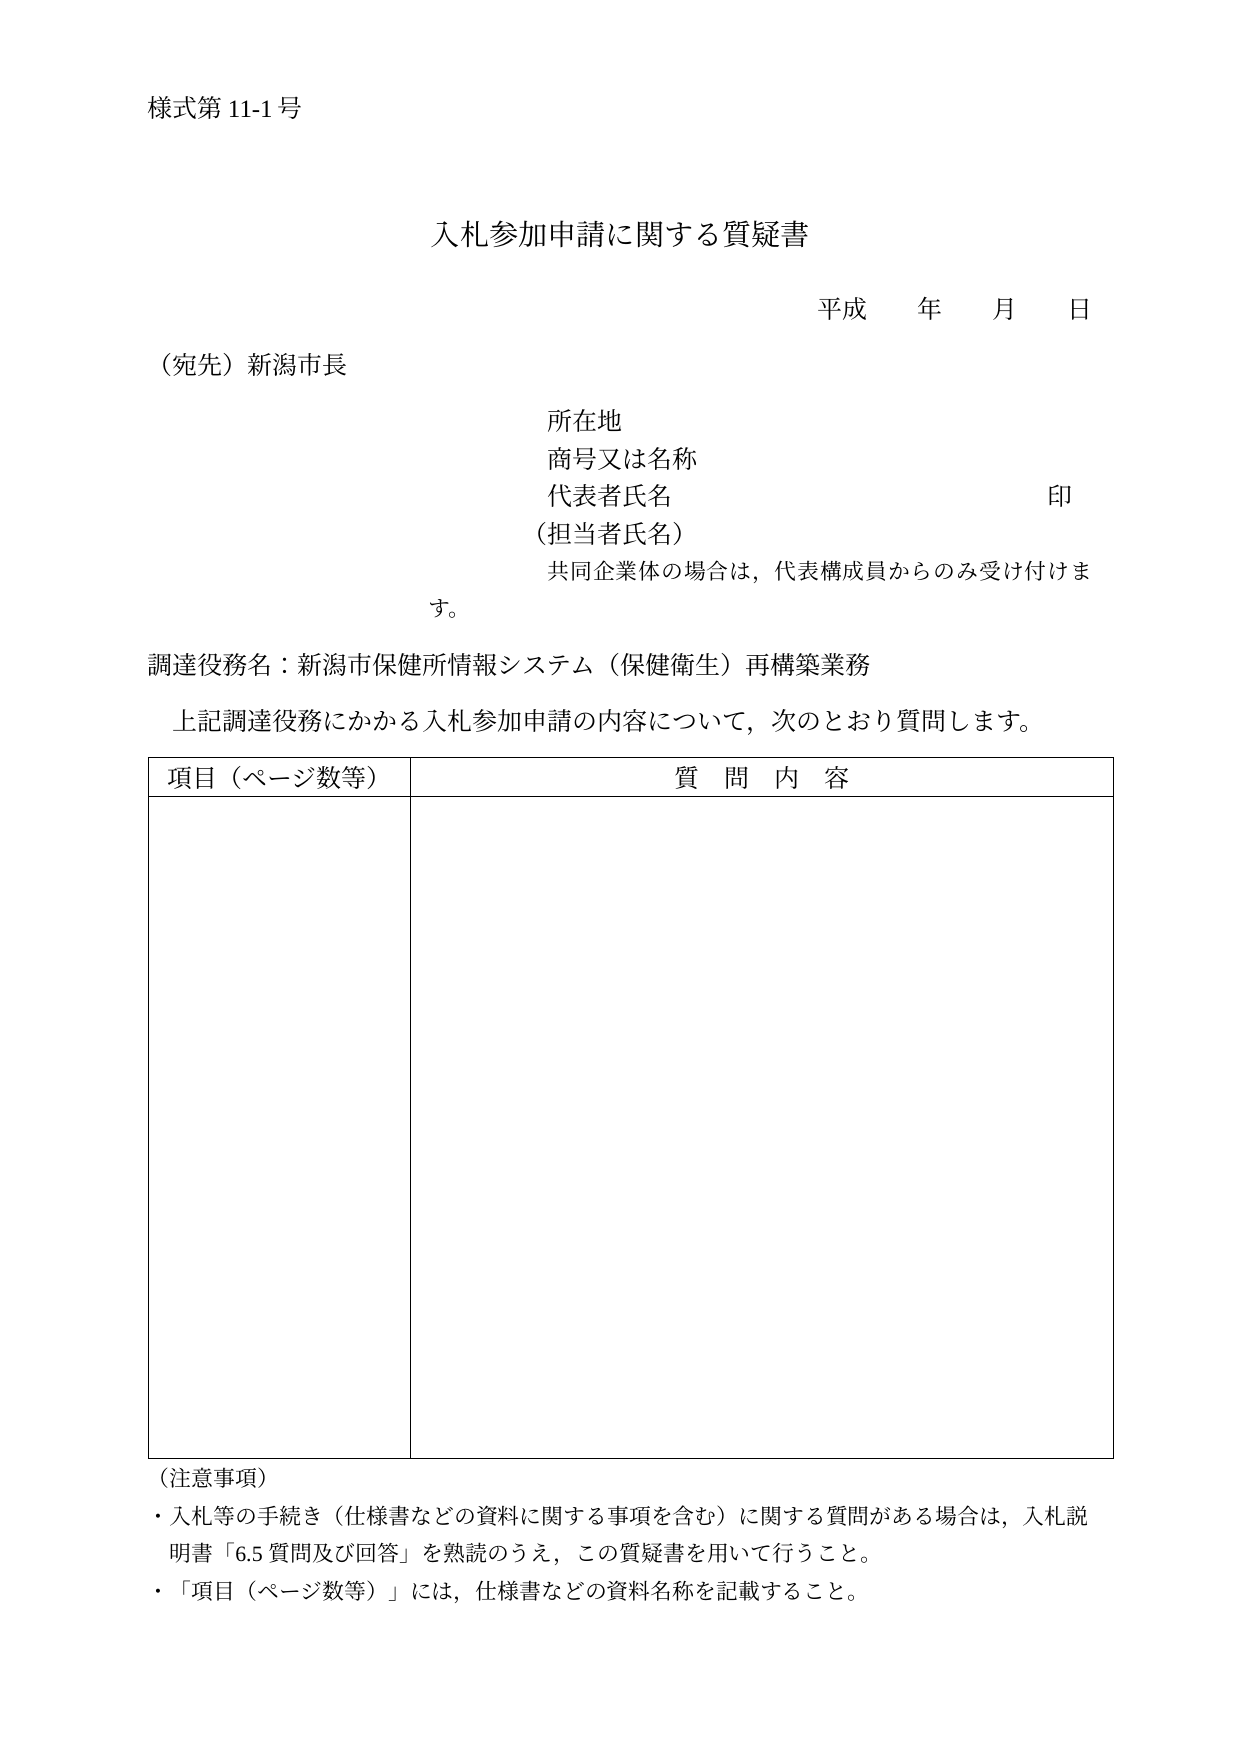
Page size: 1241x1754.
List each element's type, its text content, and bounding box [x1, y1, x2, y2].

text 所在地 [548, 401, 1092, 438]
text 入札参加申請に関する質疑書 [148, 195, 1092, 270]
text （宛先）新潟市長 [148, 345, 1092, 382]
text ・入札等の手続き（仕様書などの資料に関する事項を含む）に関する質問がある場合は，入札説明書「6.5 質問及び回答」を熟読のうえ，この質疑書を用いて行うこと。 [148, 1496, 1092, 1571]
table_cell [411, 797, 1113, 1457]
text 平成 年 月 日 [148, 288, 1092, 326]
text 商号又は名称 [428, 438, 1092, 476]
text 上記調達役務にかかる入札参加申請の内容について，次のとおり質問します。 [148, 701, 1092, 738]
table_cell [149, 797, 410, 1457]
text 共同企業体の場合は，代表構成員からのみ受け付けます。 [428, 551, 1092, 626]
text （注意事項） [148, 1459, 1092, 1496]
text ・「項目（ページ数等）」には，仕様書などの資料名称を記載すること。 [148, 1571, 1092, 1608]
text 代表者氏名 印 [428, 476, 1092, 513]
text 調達役務名：新潟市保健所情報システム（保健衛生）再構築業務 [148, 645, 1092, 682]
table_header 質 問 内 容 [411, 758, 1113, 796]
text （担当者氏名） [428, 513, 1092, 551]
table_header 項目（ページ数等） [149, 758, 410, 796]
